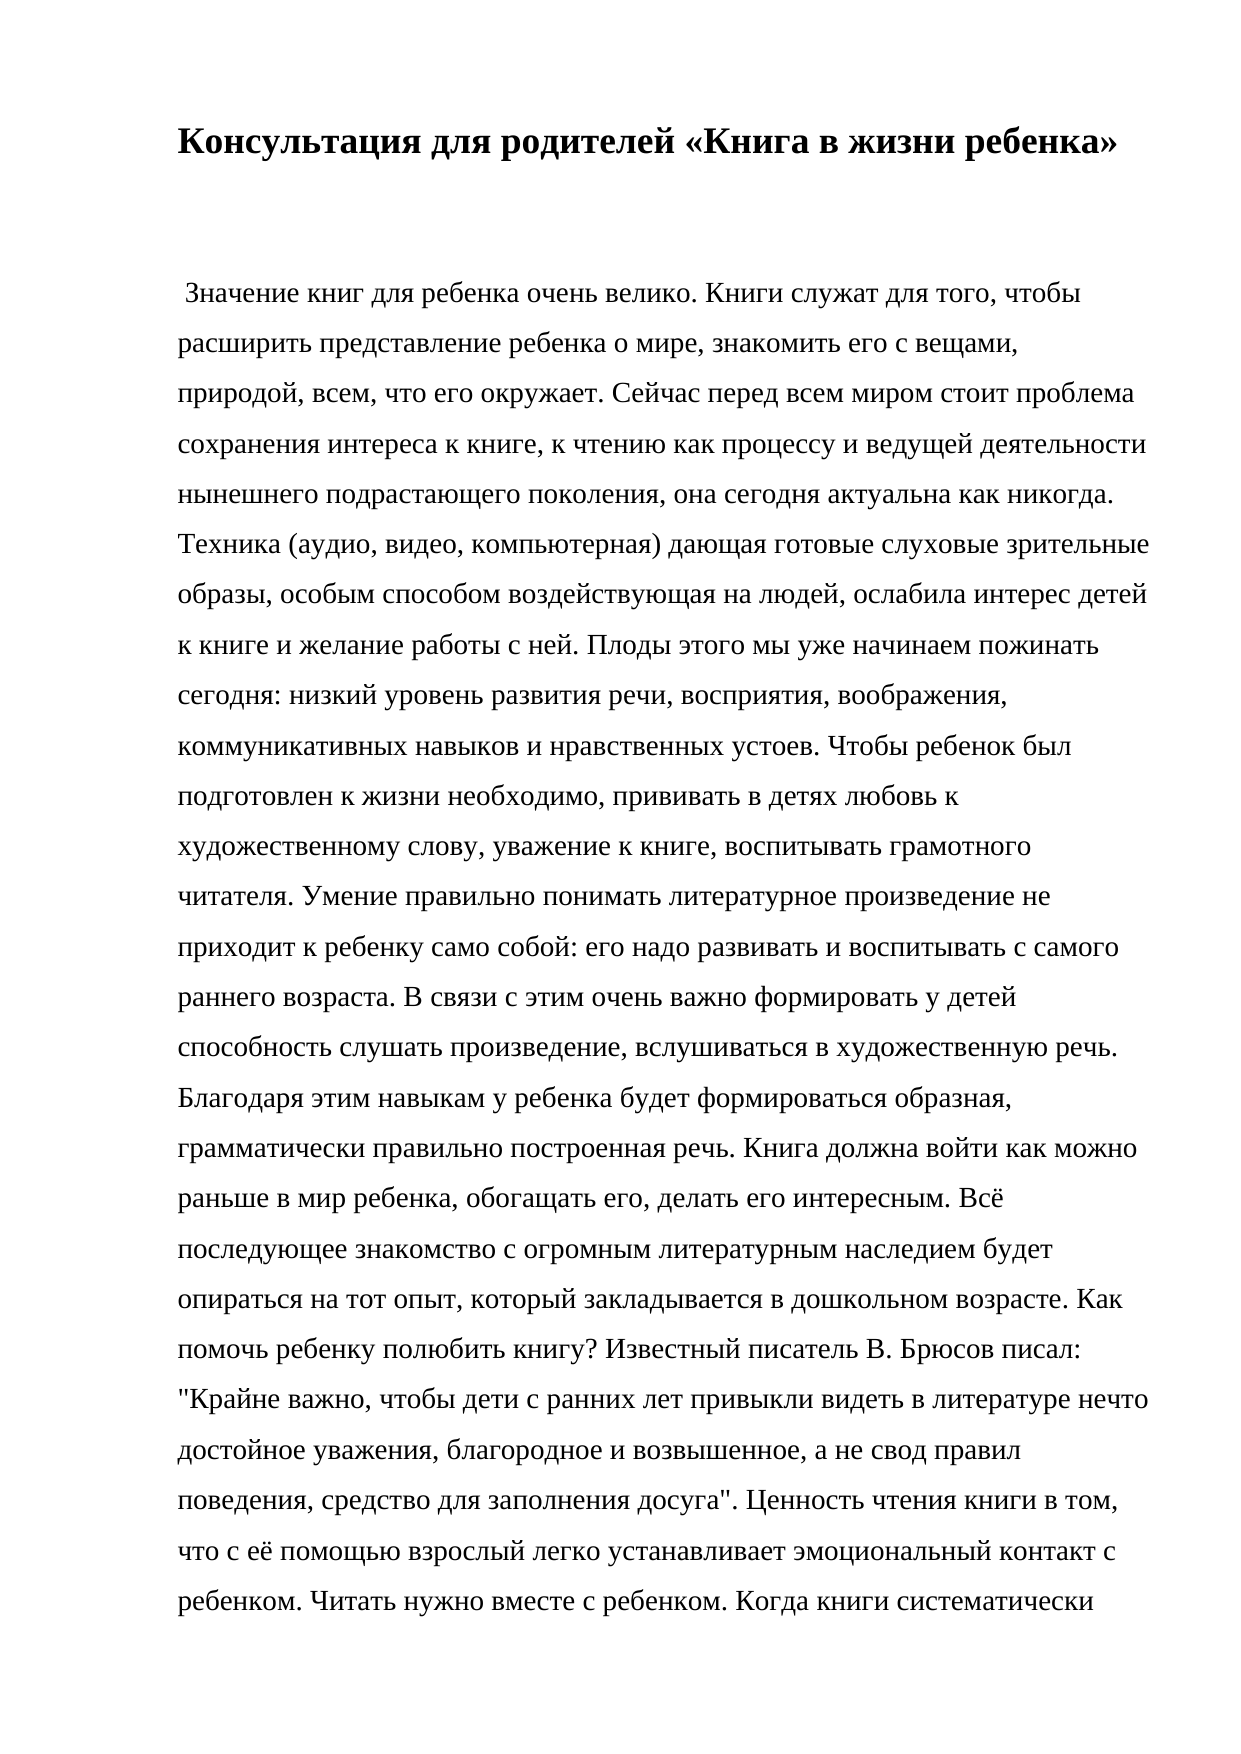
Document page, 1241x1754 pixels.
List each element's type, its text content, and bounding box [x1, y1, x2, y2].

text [177, 275, 1152, 1616]
text Консультация для родителей «Книга в жизни ребенка» [177, 118, 1152, 161]
